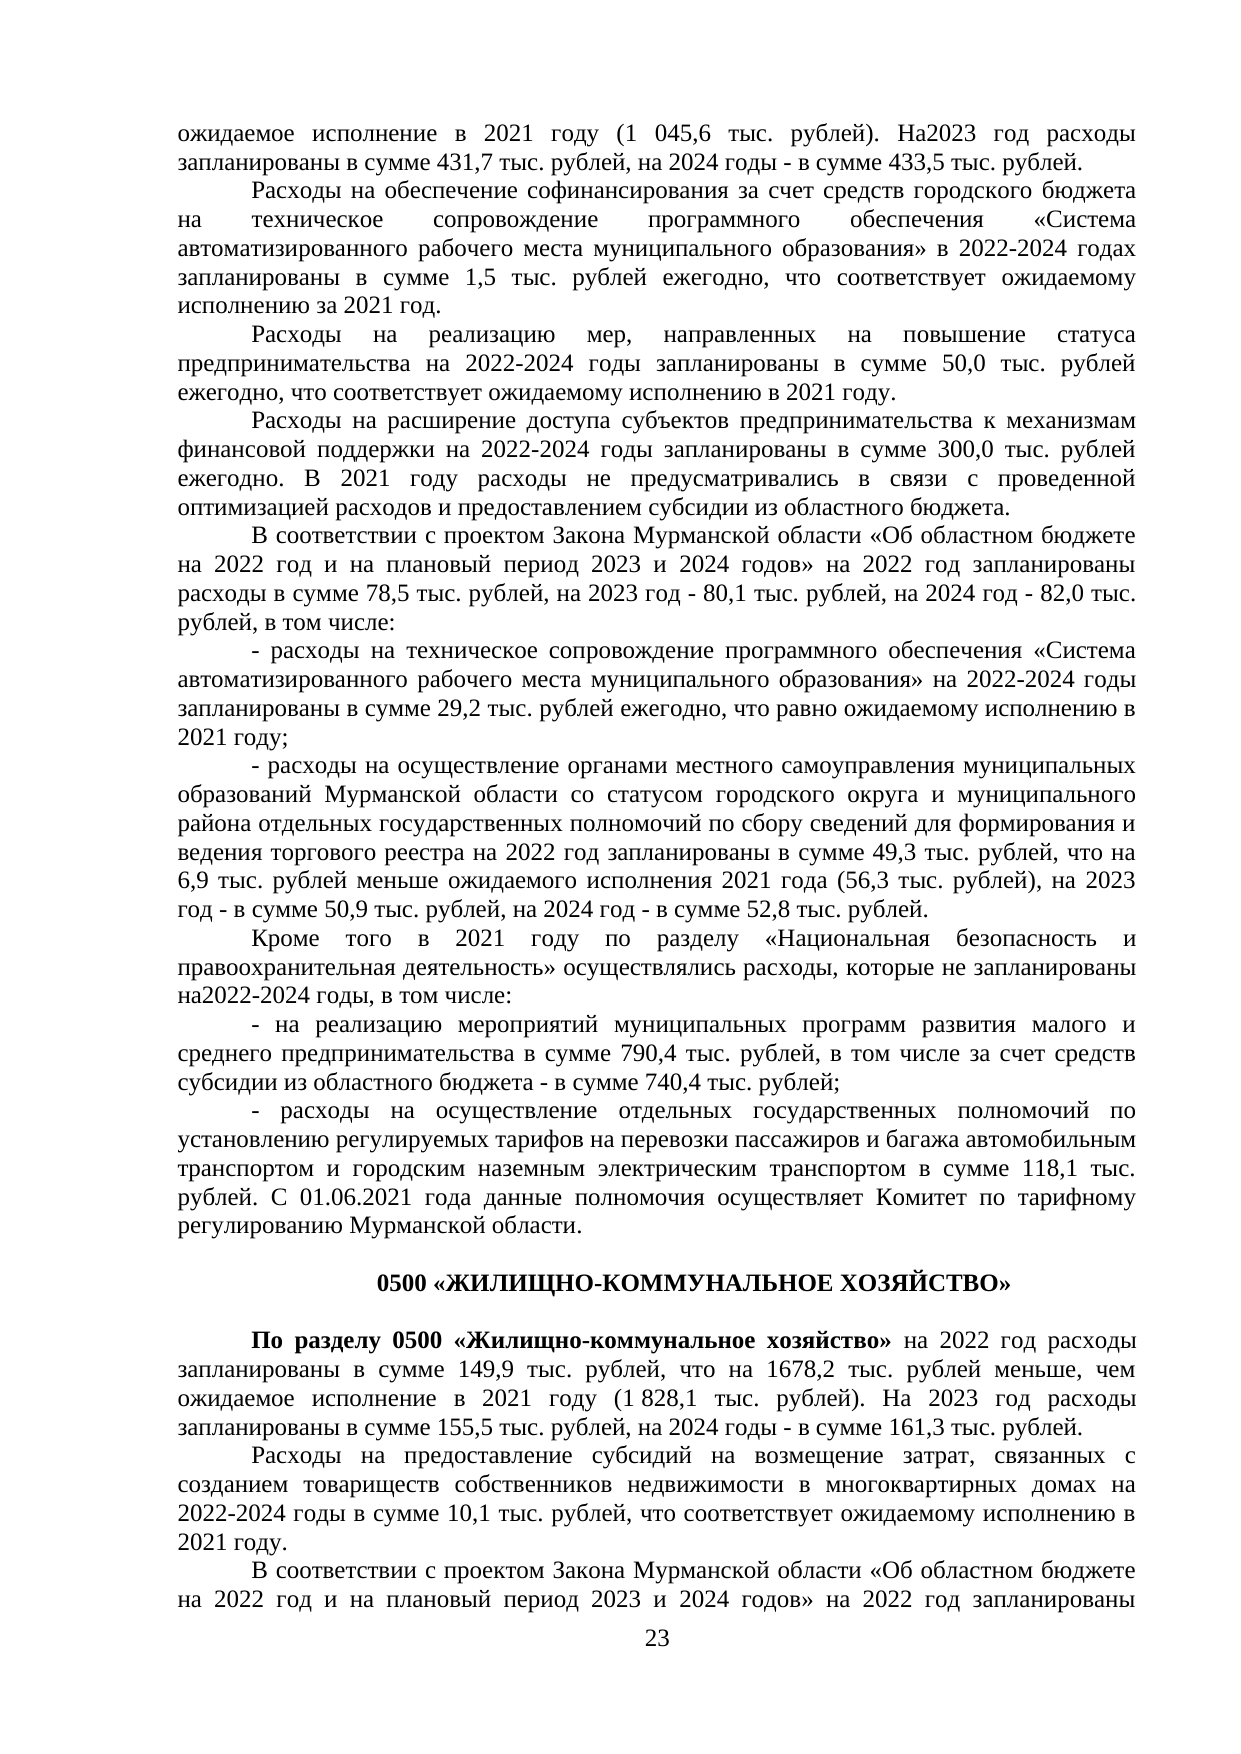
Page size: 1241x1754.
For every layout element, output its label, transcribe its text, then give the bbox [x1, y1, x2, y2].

text - расходы на осуществление органами местного самоуправления муниципальных образований Мурманской области со статусом городского округа и муниципального района отдельных государственных полномочий по сбору сведений для формирования и ведения торгового реестра на 2022 год запланированы в сумме 49,3 тыс. рублей, что на 6,9 тыс. рублей меньше ожидаемого исполнения 2021 года (56,3 тыс. рублей), на 2023 год - в сумме 50,9 тыс. рублей, на 2024 год - в сумме 52,8 тыс. рублей. [177, 751, 1137, 923]
text - на реализацию мероприятий муниципальных программ развития малого и среднего предпринимательства в сумме 790,4 тыс. рублей, в том числе за счет средств субсидии из областного бюджета - в сумме 740,4 тыс. рублей; [177, 1009, 1137, 1096]
text По разделу 0500 «Жилищно-коммунальное хозяйство» на 2022 год расходы запланированы в сумме 149,9 тыс. рублей, что на 1678,2 тыс. рублей меньше, чем ожидаемое исполнение в 2021 году (1 828,1 тыс. рублей). На 2023 год расходы запланированы в сумме 155,5 тыс. рублей, на 2024 годы - в сумме 161,3 тыс. рублей. [177, 1326, 1137, 1441]
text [177, 118, 1137, 176]
text 0500 «ЖИЛИЩНО-КОММУНАЛЬНОЕ ХОЗЯЙСТВО» [177, 1268, 1137, 1297]
text - расходы на техническое сопровождение программного обеспечения «Система автоматизированного рабочего места муниципального образования» на 2022-2024 годы запланированы в сумме 29,2 тыс. рублей ежегодно, что равно ожидаемому исполнению в 2021 году; [177, 636, 1137, 751]
text Расходы на обеспечение софинансирования за счет средств городского бюджета на техническое сопровождение программного обеспечения «Система автоматизированного рабочего места муниципального образования» в 2022-2024 годах запланированы в сумме 1,5 тыс. рублей ежегодно, что соответствует ожидаемому исполнению за 2021 год. [177, 176, 1137, 319]
text Кроме того в 2021 году по разделу «Национальная безопасность и правоохранительная деятельность» осуществлялись расходы, которые не запланированы на2022-2024 годы, в том числе: [177, 923, 1137, 1009]
text Расходы на расширение доступа субъектов предпринимательства к механизмам финансовой поддержки на 2022-2024 годы запланированы в сумме 300,0 тыс. рублей ежегодно. В 2021 году расходы не предусматривались в связи с проведенной оптимизацией расходов и предоставлением субсидии из областного бюджета. [177, 406, 1137, 521]
text Расходы на предоставление субсидий на возмещение затрат, связанных с созданием товариществ собственников недвижимости в многоквартирных домах на 2022-2024 годы в сумме 10,1 тыс. рублей, что соответствует ожидаемому исполнению в 2021 году. [177, 1441, 1137, 1556]
text - расходы на осуществление отдельных государственных полномочий по установлению регулируемых тарифов на перевозки пассажиров и багажа автомобильным транспортом и городским наземным электрическим транспортом в сумме 118,1 тыс. рублей. С 01.06.2021 года данные полномочия осуществляет Комитет по тарифному регулированию Мурманской области. [177, 1096, 1137, 1239]
text Расходы на реализацию мер, направленных на повышение статуса предпринимательства на 2022-2024 годы запланированы в сумме 50,0 тыс. рублей ежегодно, что соответствует ожидаемому исполнению в 2021 году. [177, 319, 1137, 406]
text В соответствии с проектом Закона Мурманской области «Об областном бюджете на 2022 год и на плановый период 2023 и 2024 годов» на 2022 год запланированы расходы в сумме 78,5 тыс. рублей, на 2023 год - 80,1 тыс. рублей, на 2024 год - 82,0 тыс. рублей, в том числе: [177, 521, 1137, 636]
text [177, 1556, 1137, 1613]
